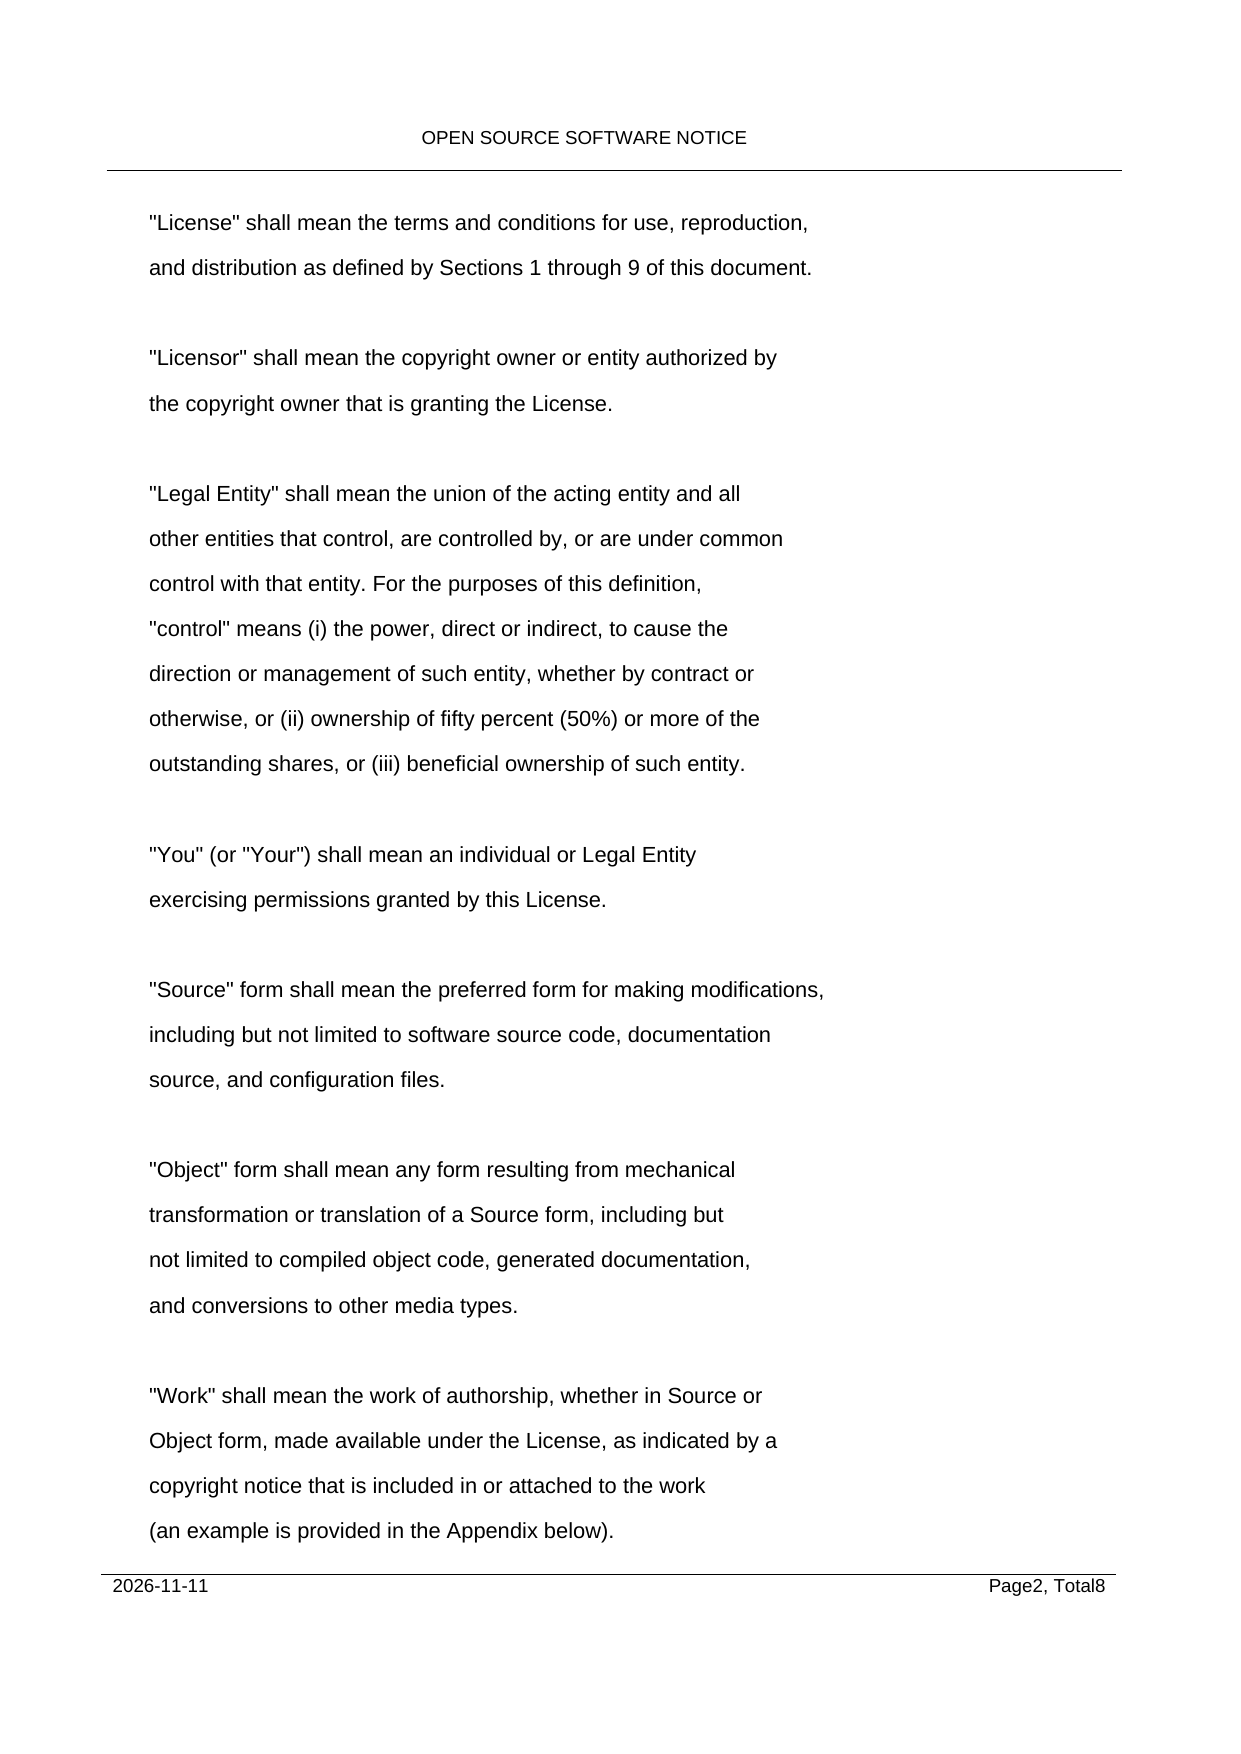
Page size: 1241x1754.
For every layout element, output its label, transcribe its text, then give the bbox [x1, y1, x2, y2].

text "Licensor" shall mean the copyright owner or entity authorized by [112, 342, 1128, 374]
text control with that entity. For the purposes of this definition, [112, 567, 1128, 600]
text "You" (or "Your") shall mean an individual or Legal Entity [112, 838, 1128, 870]
text and conversions to other media types. [112, 1289, 1128, 1321]
text (an example is provided in the Appendix below). [112, 1514, 1128, 1547]
text direction or management of such entity, whether by contract or [112, 657, 1128, 690]
text including but not limited to software source code, documentation [112, 1018, 1128, 1051]
text source, and configuration files. [112, 1063, 1128, 1096]
text not limited to compiled object code, generated documentation, [112, 1244, 1128, 1276]
text "License" shall mean the terms and conditions for use, reproduction, [112, 206, 1128, 239]
text outstanding shares, or (iii) beneficial ownership of such entity. [112, 748, 1128, 780]
text the copyright owner that is granting the License. [112, 387, 1128, 419]
text transformation or translation of a Source form, including but [112, 1199, 1128, 1231]
text and distribution as defined by Sections 1 through 9 of this document. [112, 251, 1128, 284]
text "Object" form shall mean any form resulting from mechanical [112, 1153, 1128, 1186]
text "Work" shall mean the work of authorship, whether in Source or [112, 1379, 1128, 1412]
text "control" means (i) the power, direct or indirect, to cause the [112, 612, 1128, 645]
text other entities that control, are controlled by, or are under common [112, 522, 1128, 554]
text "Source" form shall mean the preferred form for making modifications, [112, 973, 1128, 1006]
text copyright notice that is included in or attached to the work [112, 1469, 1128, 1502]
text "Legal Entity" shall mean the union of the acting entity and all [112, 477, 1128, 509]
text otherwise, or (ii) ownership of fifty percent (50%) or more of the [112, 702, 1128, 735]
text exercising permissions granted by this License. [112, 883, 1128, 915]
text Object form, made available under the License, as indicated by a [112, 1424, 1128, 1457]
